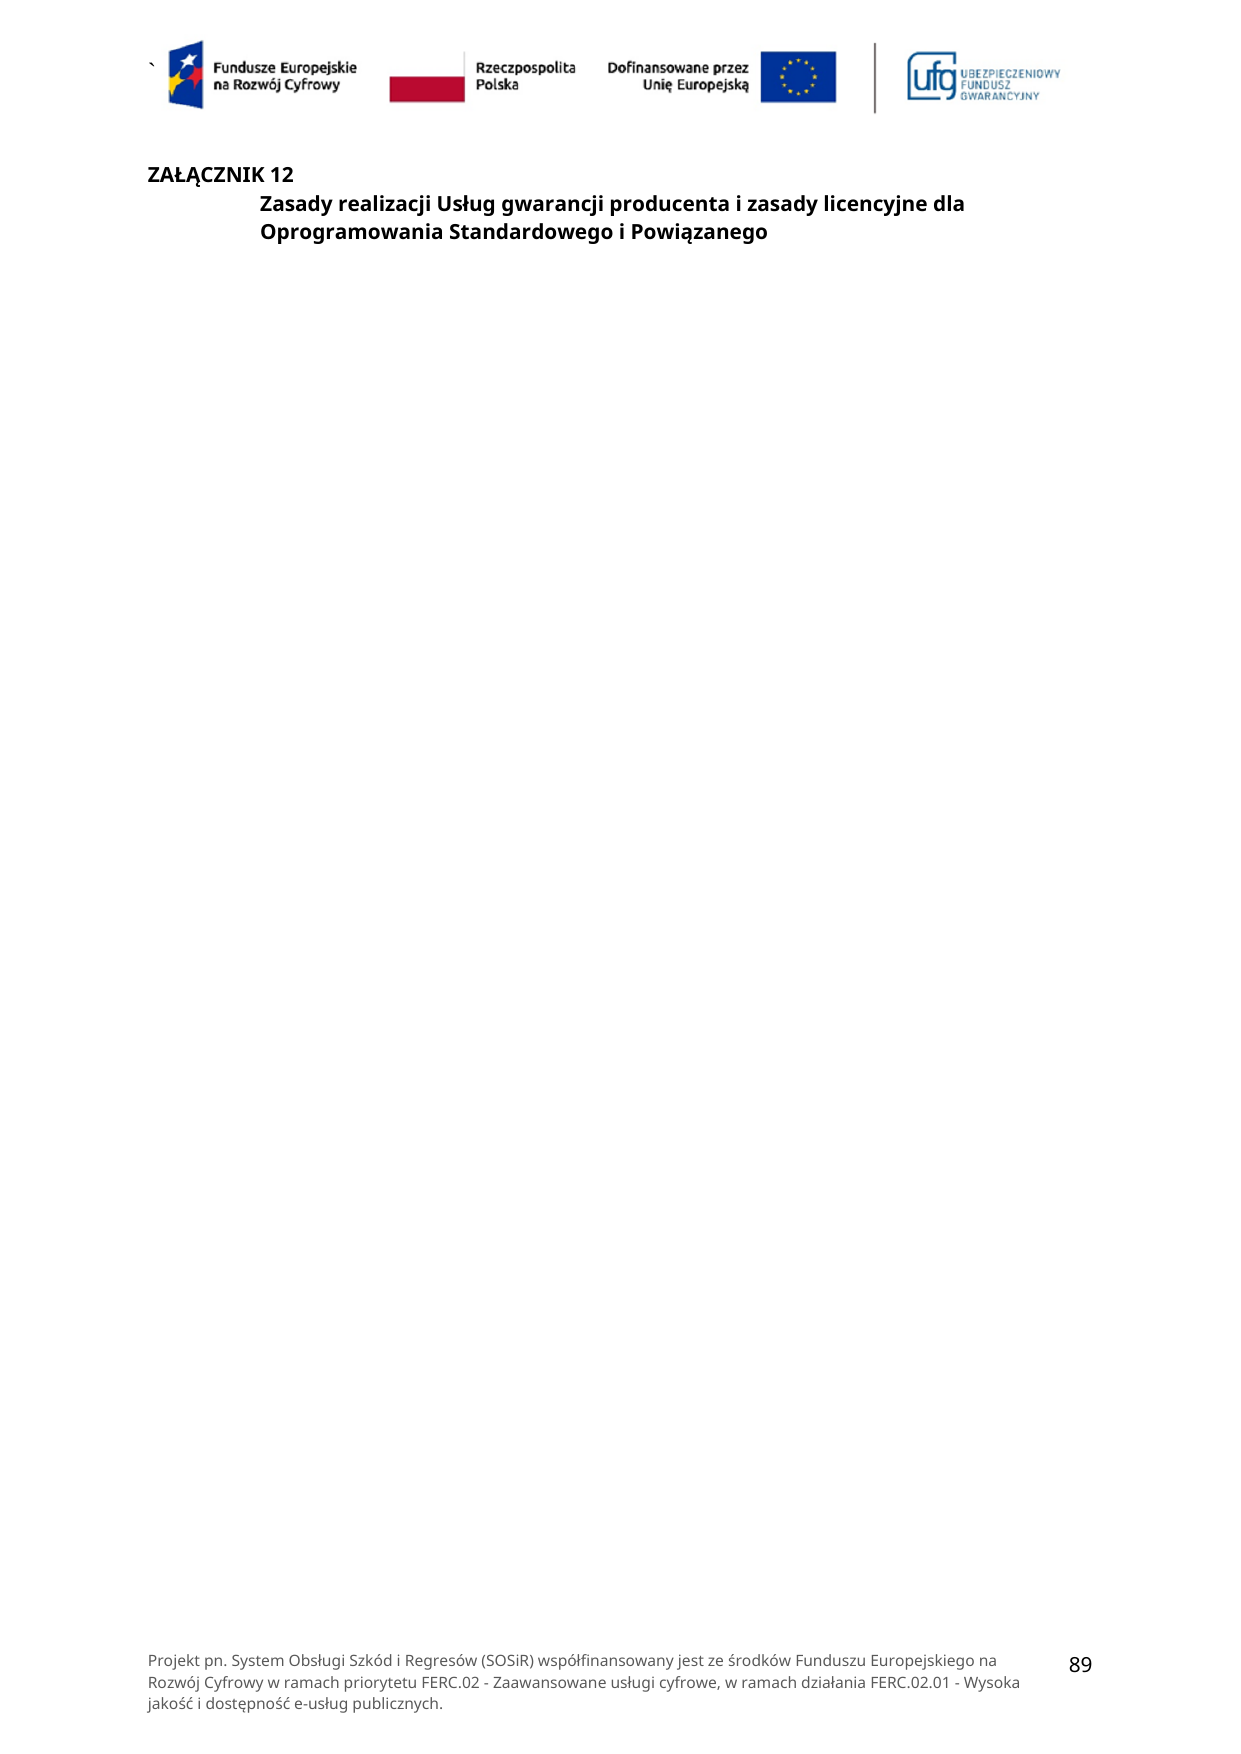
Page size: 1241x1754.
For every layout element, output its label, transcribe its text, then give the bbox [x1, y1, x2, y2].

text ZAŁĄCZNIK 12 Zasady realizacji Usług gwarancji producenta i zasady licencyjne dla Oprogramowania Standardowego i Powiązanego [148, 160, 1086, 246]
picture [147, 21, 1093, 130]
